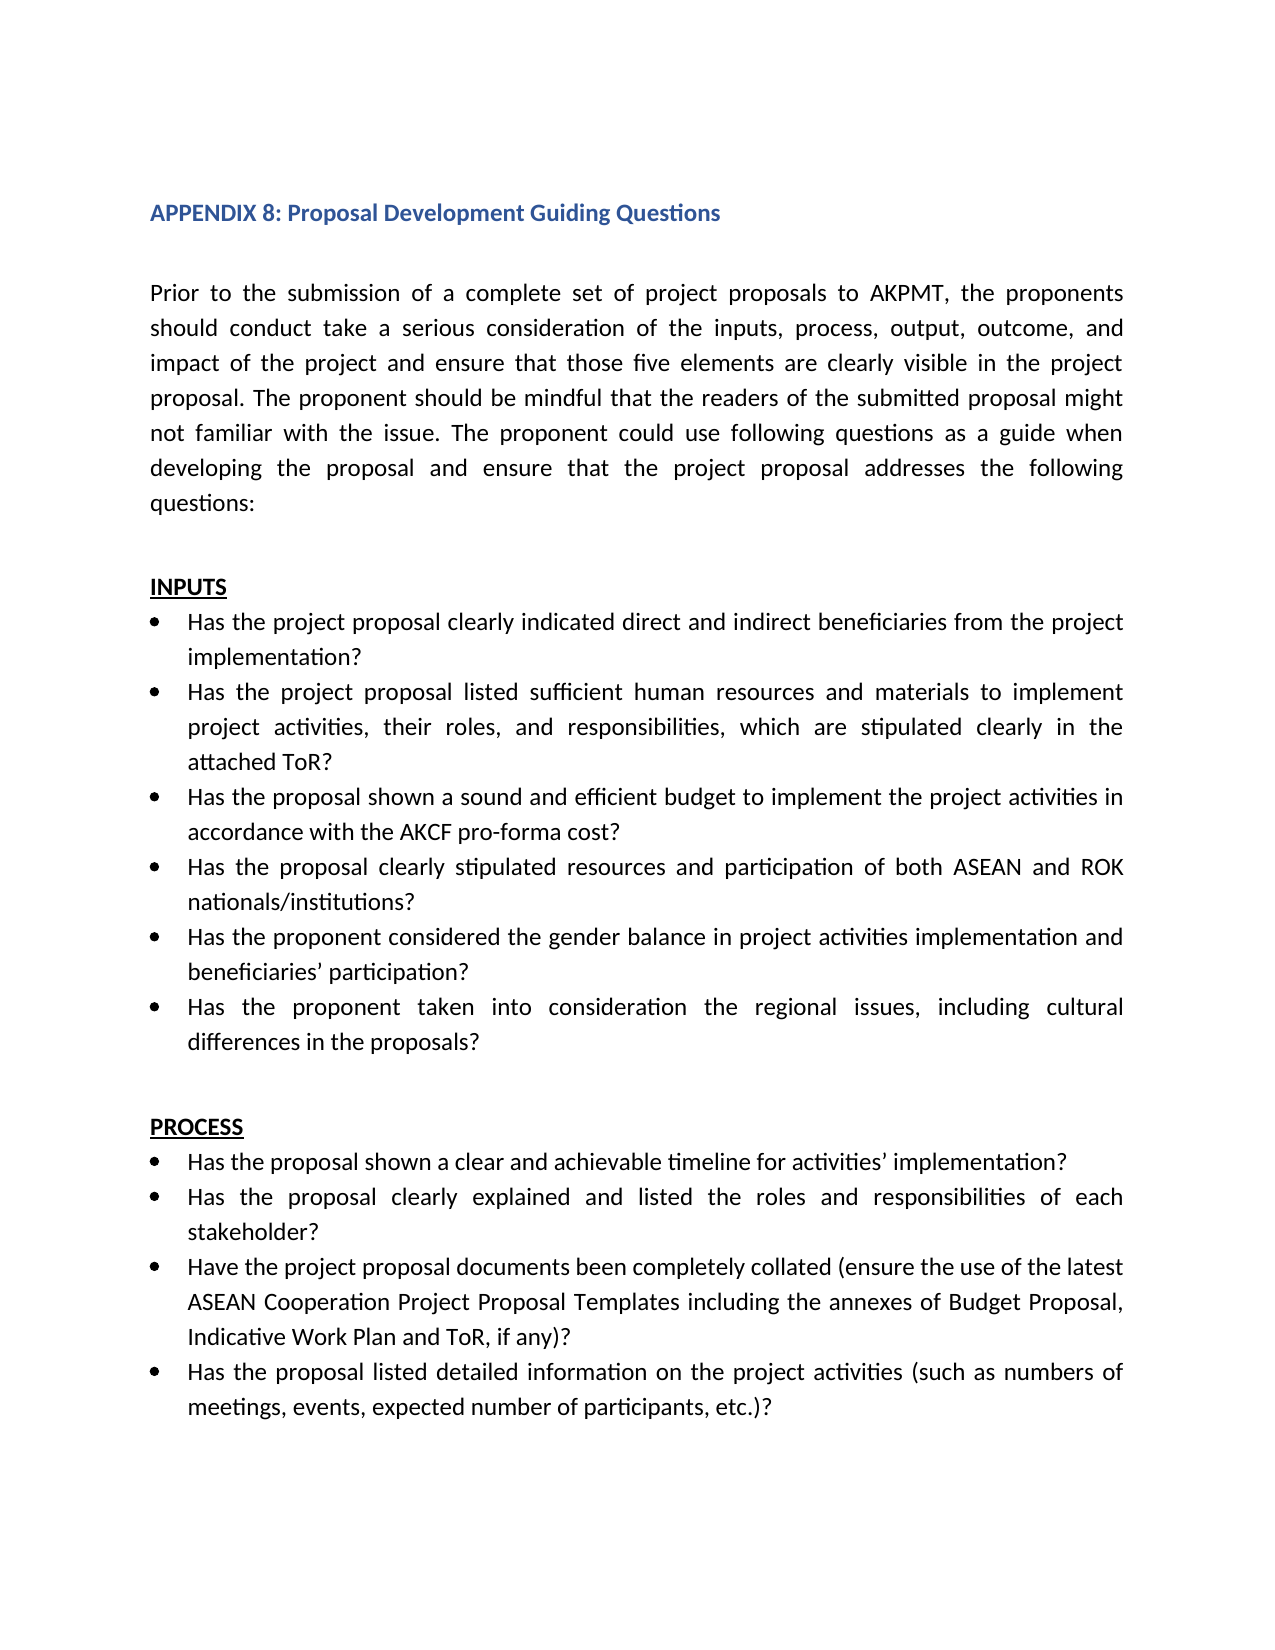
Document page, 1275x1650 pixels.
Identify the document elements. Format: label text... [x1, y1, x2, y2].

text INPUTS [150, 571, 1125, 602]
list Have the project proposal documents been completely collated (ensure the use of the latest ASEAN Cooperation Project Proposal Templates including the annexes of Budget Proposal, Indicative Work Plan and ToR, if any)? [150, 1251, 1125, 1351]
text PROCESS [150, 1111, 1125, 1141]
text Prior to the submission of a complete set of project proposals to AKPMT, the proponents should conduct take a serious consideration of the inputs, process, output, outcome, and impact of the project and ensure that those five elements are clearly visible in the project proposal. The proponent should be mindful that the readers of the submitted proposal might not familiar with the issue. The proponent could use following questions as a guide when developing the proposal and ensure that the project proposal addresses the following questions: [150, 277, 1125, 517]
list Has the project proposal clearly indicated direct and indirect beneficiaries from the project implementation? [150, 606, 1125, 672]
list Has the proponent considered the gender balance in project activities implementation and beneficiaries’ participation? [150, 921, 1125, 987]
list Has the proposal clearly stipulated resources and participation of both ASEAN and ROK nationals/institutions? [150, 851, 1125, 917]
list Has the proposal listed detailed information on the project activities (such as numbers of meetings, events, expected number of participants, etc.)? [150, 1356, 1125, 1421]
list Has the proposal shown a clear and achievable timeline for activities’ implementation? [150, 1146, 1125, 1176]
list Has the project proposal listed sufficient human resources and materials to implement project activities, their roles, and responsibilities, which are stipulated clearly in the attached ToR? [150, 676, 1125, 777]
list Has the proposal clearly explained and listed the roles and responsibilities of each stakeholder? [150, 1181, 1125, 1246]
subtitle APPENDIX 8: Proposal Development Guiding Questions [150, 197, 1125, 227]
list Has the proposal shown a sound and efficient budget to implement the project activities in accordance with the AKCF pro-forma cost? [150, 781, 1125, 847]
list Has the proponent taken into consideration the regional issues, including cultural differences in the proposals? [150, 991, 1125, 1057]
